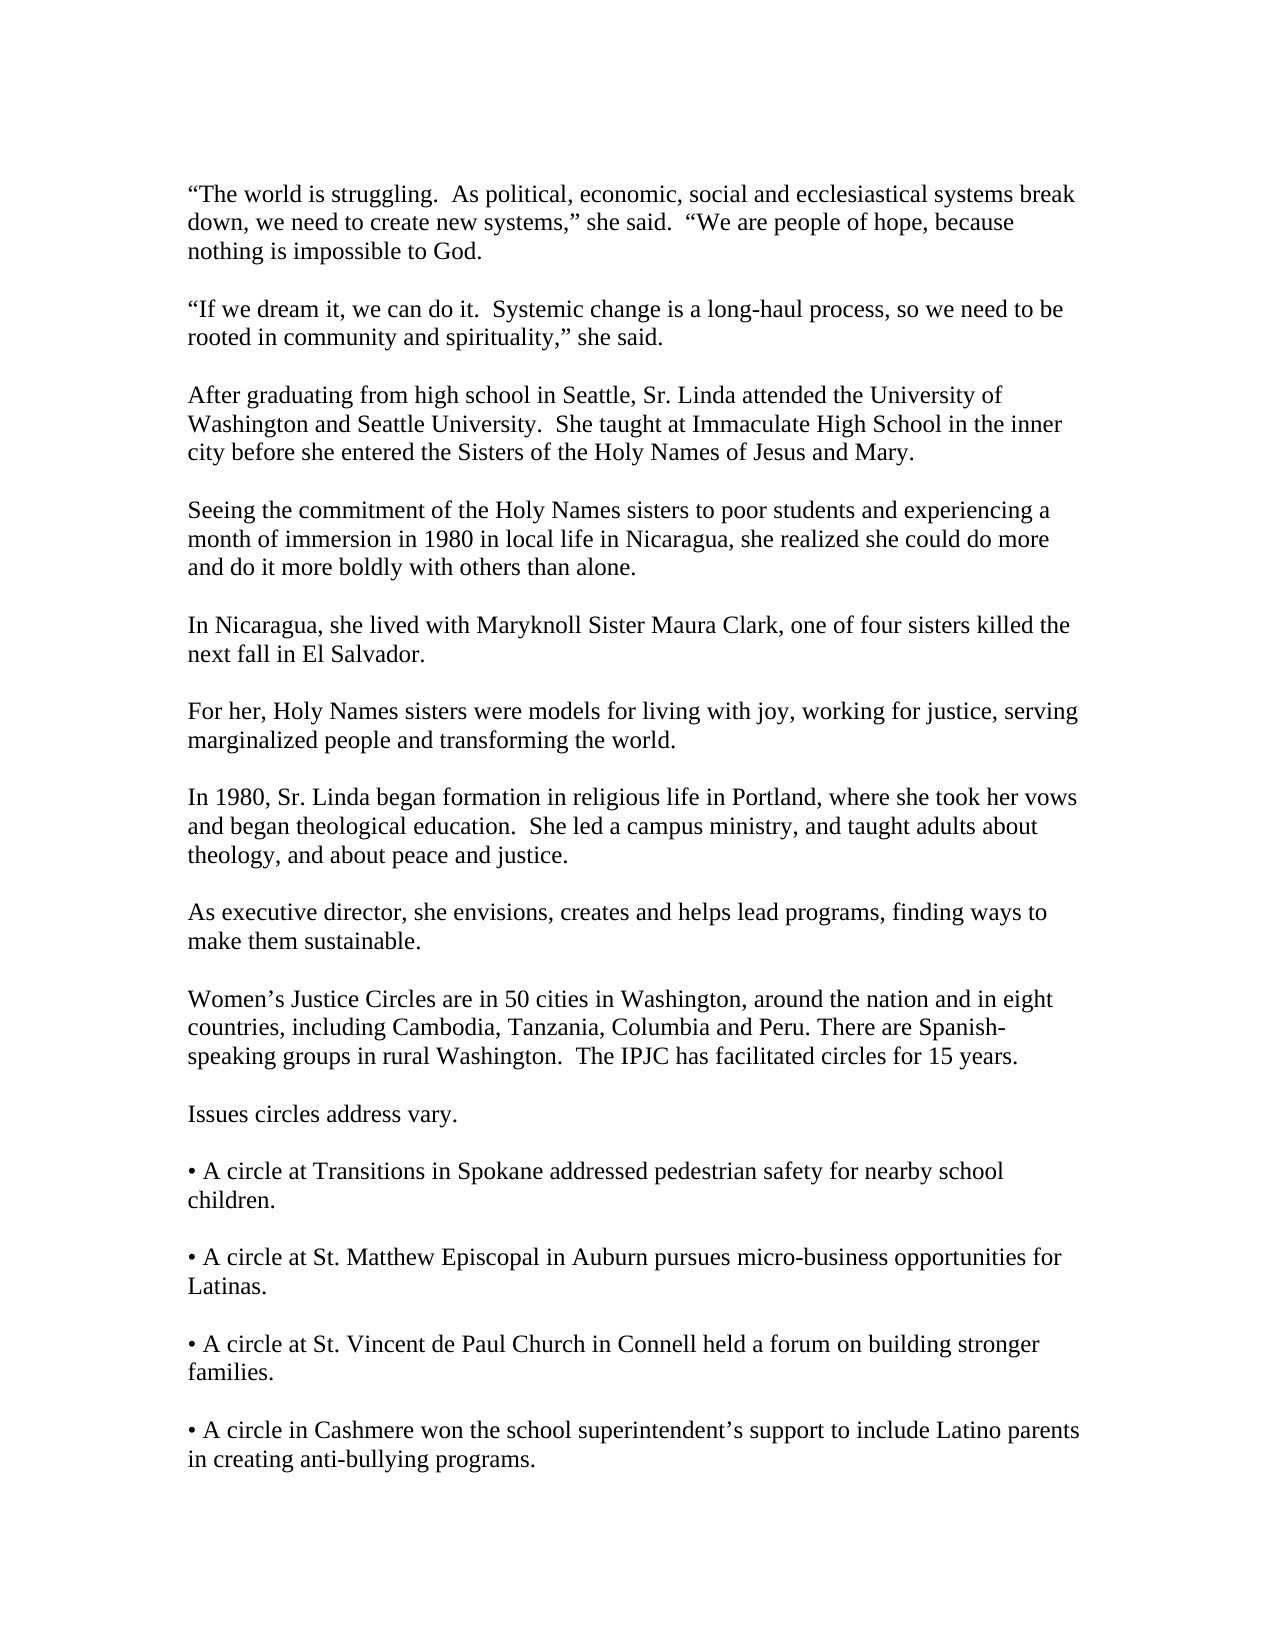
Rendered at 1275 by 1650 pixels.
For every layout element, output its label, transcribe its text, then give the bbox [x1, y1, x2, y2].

text “If we dream it, we can do it. Systemic change is a long-haul process, so we need to be rooted in community and spirituality,” she said. [187, 294, 1087, 351]
text Women’s Justice Circles are in 50 cities in Washington, around the nation and in eight countries, including Cambodia, Tanzania, Columbia and Peru. There are Spanish-speaking groups in rural Washington. The IPJC has facilitated circles for 15 years. [187, 984, 1087, 1070]
text Issues circles address vary. [187, 1099, 1087, 1127]
text • A circle in Cashmere won the school superintendent’s support to include Latino parents in creating anti-bullying programs. [187, 1415, 1087, 1472]
text In 1980, Sr. Linda began formation in religious life in Portland, where she took her vows and began theological education. She led a campus ministry, and taught adults about theology, and about peace and justice. [187, 782, 1087, 869]
text In Nicaragua, she lived with Maryknoll Sister Maura Clark, one of four sisters killed the next fall in El Salvador. [187, 610, 1087, 667]
text Seeing the commitment of the Holy Names sisters to poor students and experiencing a month of immersion in 1980 in local life in Nicaragua, she realized she could do more and do it more boldly with others than alone. [187, 495, 1087, 581]
text • A circle at St. Matthew Episcopal in Auburn pursues micro-business opportunities for Latinas. [187, 1242, 1087, 1300]
text For her, Holy Names sisters were models for living with joy, working for justice, serving marginalized people and transforming the world. [187, 696, 1087, 754]
text • A circle at Transitions in Spokane addressed pedestrian safety for nearby school children. [187, 1156, 1087, 1214]
text As executive director, she envisions, creates and helps lead programs, finding ways to make them sustainable. [187, 897, 1087, 955]
text • A circle at St. Vincent de Paul Church in Connell held a forum on building stronger families. [187, 1329, 1087, 1386]
text After graduating from high school in Seattle, Sr. Linda attended the University of Washington and Seattle University. She taught at Immaculate High School in the inner city before she entered the Sisters of the Holy Names of Jesus and Mary. [187, 380, 1087, 466]
text “The world is struggling. As political, economic, social and ecclesiastical systems break down, we need to create new systems,” she said. “We are people of hope, because nothing is impossible to God. [187, 179, 1087, 265]
